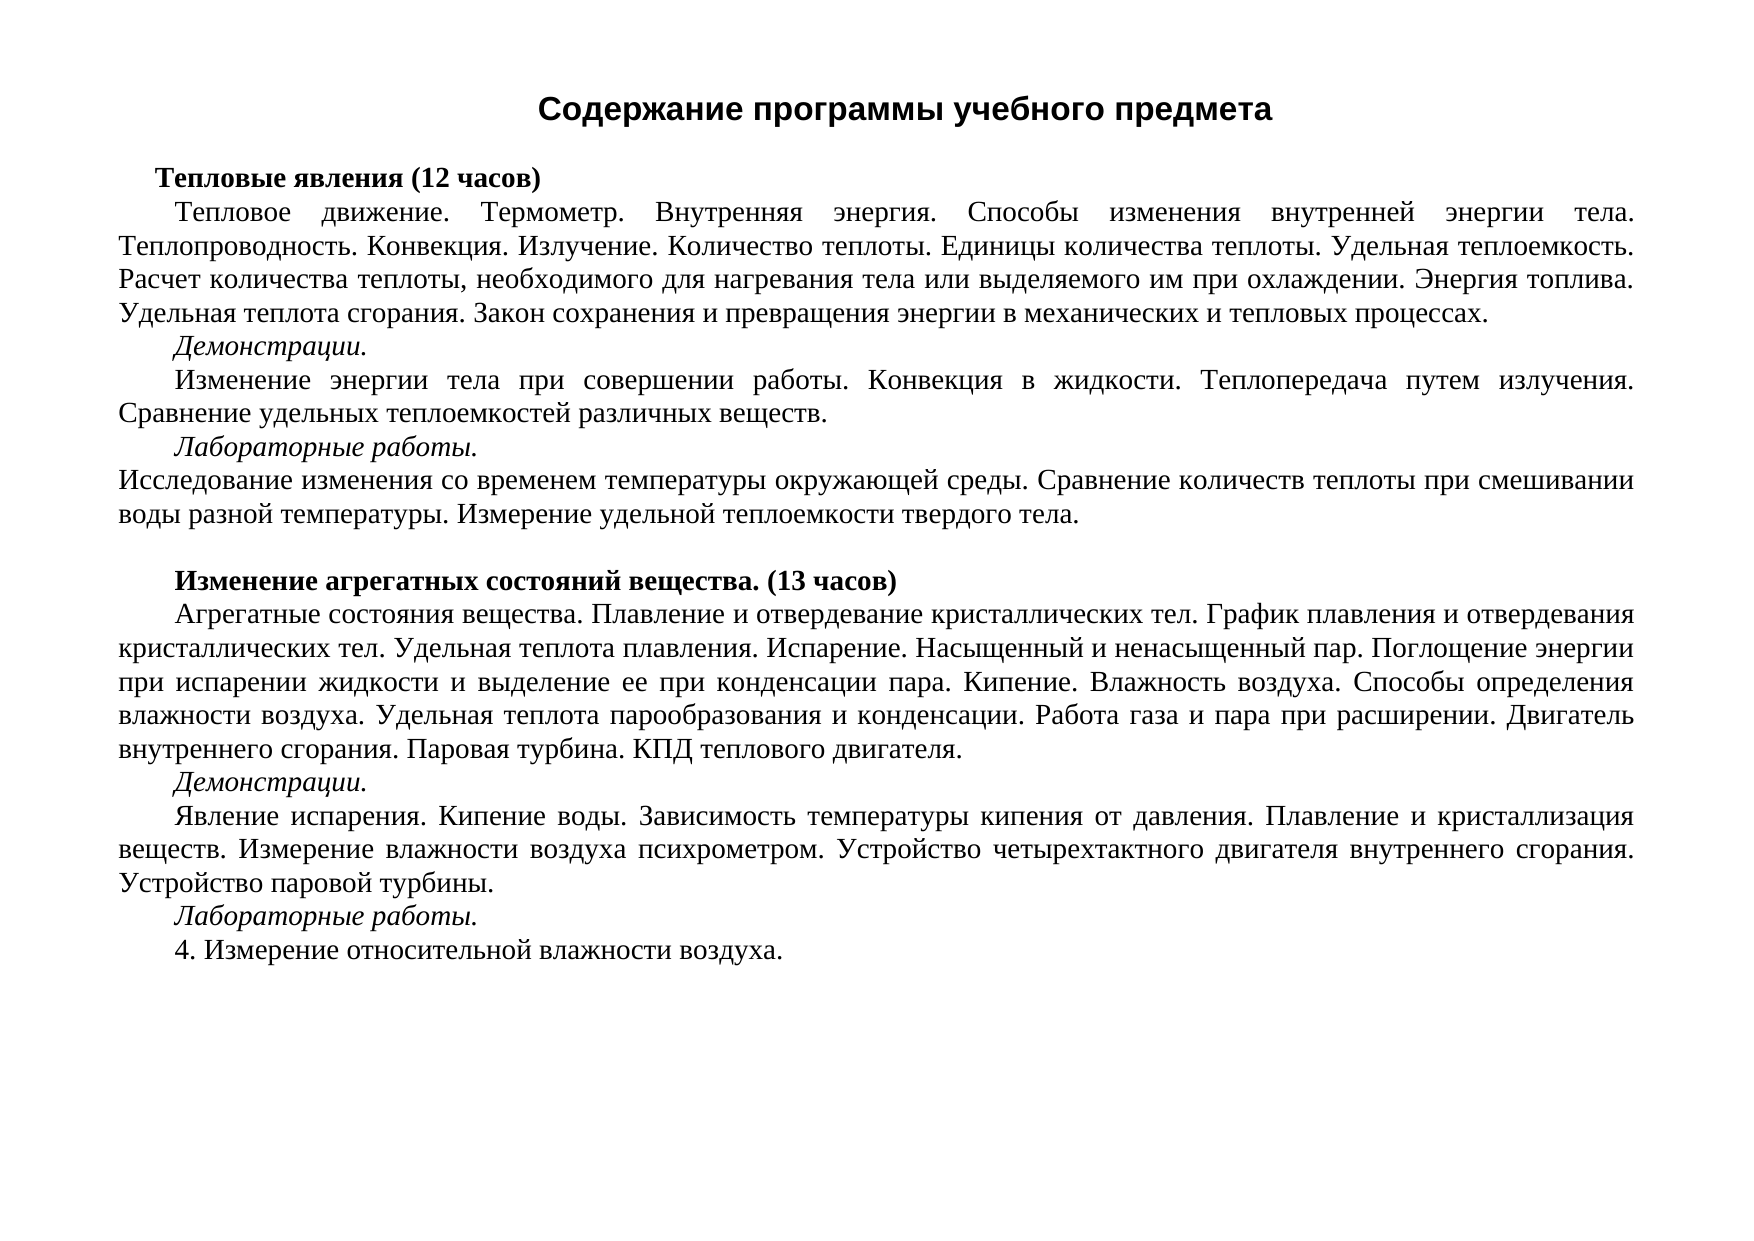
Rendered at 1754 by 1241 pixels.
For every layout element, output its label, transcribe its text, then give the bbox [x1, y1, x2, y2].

text Изменение энергии тела при совершении работы. Конвекция в жидкости. Теплопередача путем излучения. Сравнение удельных теплоемкостей различных веществ. [118, 362, 1636, 429]
text Тепловые явления (12 часов) [118, 161, 1636, 194]
text Демонстрации. [118, 764, 1636, 798]
text Явление испарения. Кипение воды. Зависимость температуры кипения от давления. Плавление и кристаллизация веществ. Измерение влажности воздуха психрометром. Устройство четырехтактного двигателя внутреннего сгорания. Устройство паровой турбины. [118, 798, 1636, 898]
text Изменение агрегатных состояний вещества. (13 часов) [118, 563, 1636, 597]
text Агрегатные состояния вещества. Плавление и отвердевание кристаллических тел. График плавления и отвердевания кристаллических тел. Удельная теплота плавления. Испарение. Насыщенный и ненасыщенный пар. Поглощение энергии при испарении жидкости и выделение ее при конденсации пара. Кипение. Влажность воздуха. Способы определения влажности воздуха. Удельная теплота парообразования и конденсации. Работа газа и пара при расширении. Двигатель внутреннего сгорания. Паровая турбина. КПД теплового двигателя. [118, 597, 1636, 764]
text Исследование изменения со временем температуры окружающей среды. Сравнение количеств теплоты при смешивании воды разной температуры. Измерение удельной теплоемкости твердого тела. [118, 462, 1636, 529]
text Демонстрации. [118, 328, 1636, 362]
text 4. Измерение относительной влажности воздуха. [118, 932, 1636, 966]
text Лабораторные работы. [118, 898, 1636, 932]
text Содержание программы учебного предмета [174, 88, 1636, 127]
text Тепловое движение. Термометр. Внутренняя энергия. Способы изменения внутренней энергии тела. Теплопроводность. Конвекция. Излучение. Количество теплоты. Единицы количества теплоты. Удельная теплоемкость. Расчет количества теплоты, необходимого для нагревания тела или выделяемого им при охлаждении. Энергия топлива. Удельная теплота сгорания. Закон сохранения и превращения энергии в механических и тепловых процессах. [118, 194, 1636, 328]
text Лабораторные работы. [118, 429, 1636, 462]
